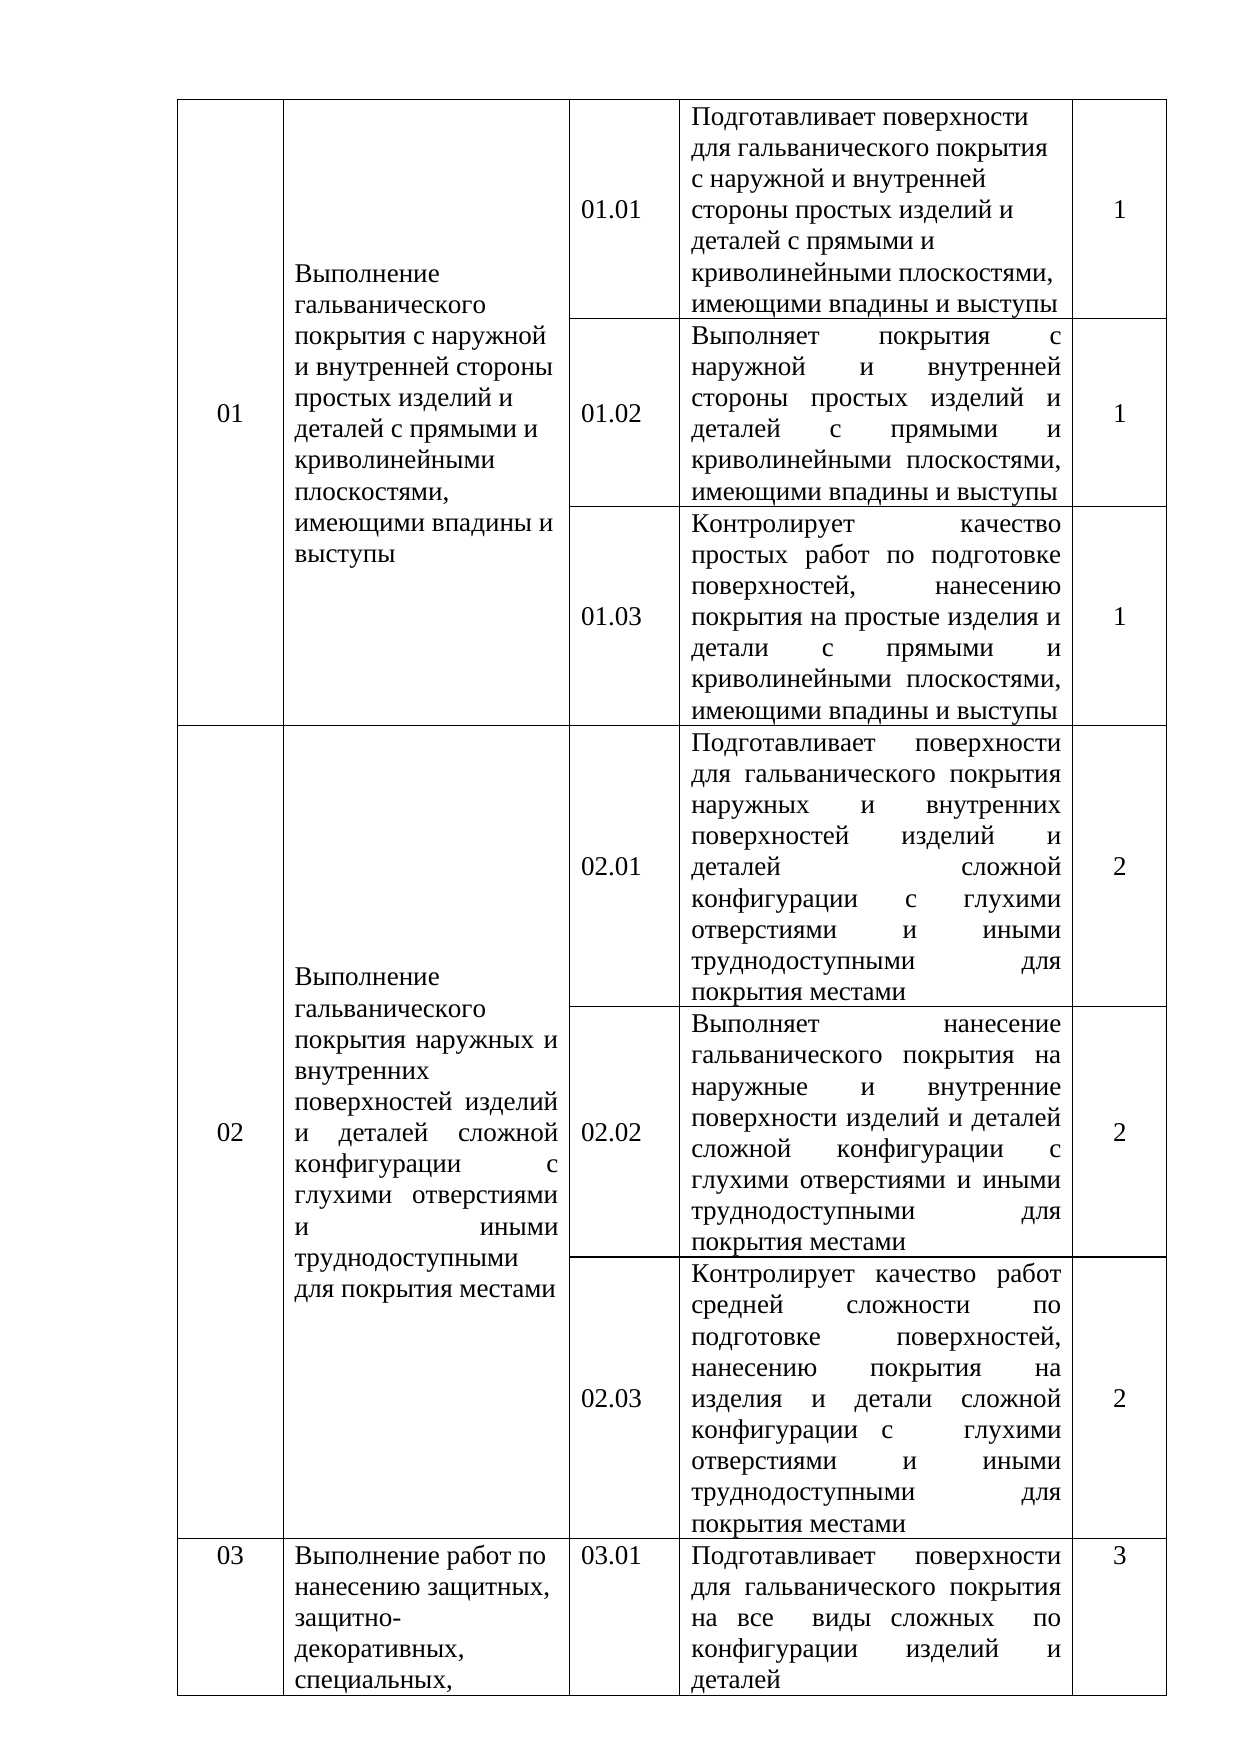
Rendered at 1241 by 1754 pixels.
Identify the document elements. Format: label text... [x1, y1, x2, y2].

table_cell 03 [178, 1539, 283, 1694]
table_cell 02.03 [570, 1258, 679, 1538]
table_cell 03.01 [570, 1539, 679, 1694]
table_cell Выполнение гальванического покрытия наружных и внутренних поверхностей изделий и деталей сложной конфигурации с глухими отверстиями и иными труднодоступными для покрытия местами [284, 726, 569, 1538]
table_cell Выполнение гальванического покрытия с наружной и внутренней стороны простых изделий и деталей с прямыми и криволинейными плоскостями, имеющими впадины и выступы [284, 100, 569, 725]
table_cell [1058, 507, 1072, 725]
table_cell 2 [1073, 1007, 1166, 1256]
table_cell Контролирует качество работ средней сложности по подготовке поверхностей, нанесению покрытия на изделия и детали сложной конфигурации с глухими отверстиями и иными труднодоступными для покрытия местами [680, 1258, 1072, 1538]
table_cell 1 [1073, 100, 1166, 318]
table_cell 01.02 [570, 319, 679, 506]
table_cell 1 [1073, 319, 1166, 506]
table_cell 02 [178, 726, 283, 1538]
table_cell 2 [1073, 1258, 1166, 1538]
table_cell Подготавливает поверхности для гальванического покрытия с наружной и внутренней стороны простых изделий и деталей с прямыми и криволинейными плоскостями, имеющими впадины и выступы [680, 100, 1072, 318]
table_cell Подготавливает поверхности для гальванического покрытия наружных и внутренних поверхностей изделий и деталей сложной конфигурации с глухими отверстиями и иными труднодоступными для покрытия местами [680, 726, 1072, 1006]
table_cell 02.02 [570, 1007, 679, 1256]
table_cell 01.01 [570, 100, 679, 318]
table_cell 01 [178, 100, 283, 725]
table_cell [284, 1539, 569, 1694]
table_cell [680, 1539, 1072, 1694]
table_cell 2 [1073, 726, 1166, 1006]
table_cell 3 [1073, 1539, 1166, 1694]
table_cell 02.01 [570, 726, 679, 1006]
table_cell 01.03 [570, 507, 679, 725]
table_cell Выполняет нанесение гальванического покрытия на наружные и внутренние поверхности изделий и деталей сложной конфигурации с глухими отверстиями и иными труднодоступными для покрытия местами [680, 1007, 1072, 1256]
table_cell Выполняет покрытия с наружной и внутренней стороны простых изделий и деталей с прямыми и криволинейными плоскостями, имеющими впадины и выступы [680, 319, 1072, 506]
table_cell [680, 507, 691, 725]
table_cell 1 [1073, 507, 1166, 725]
